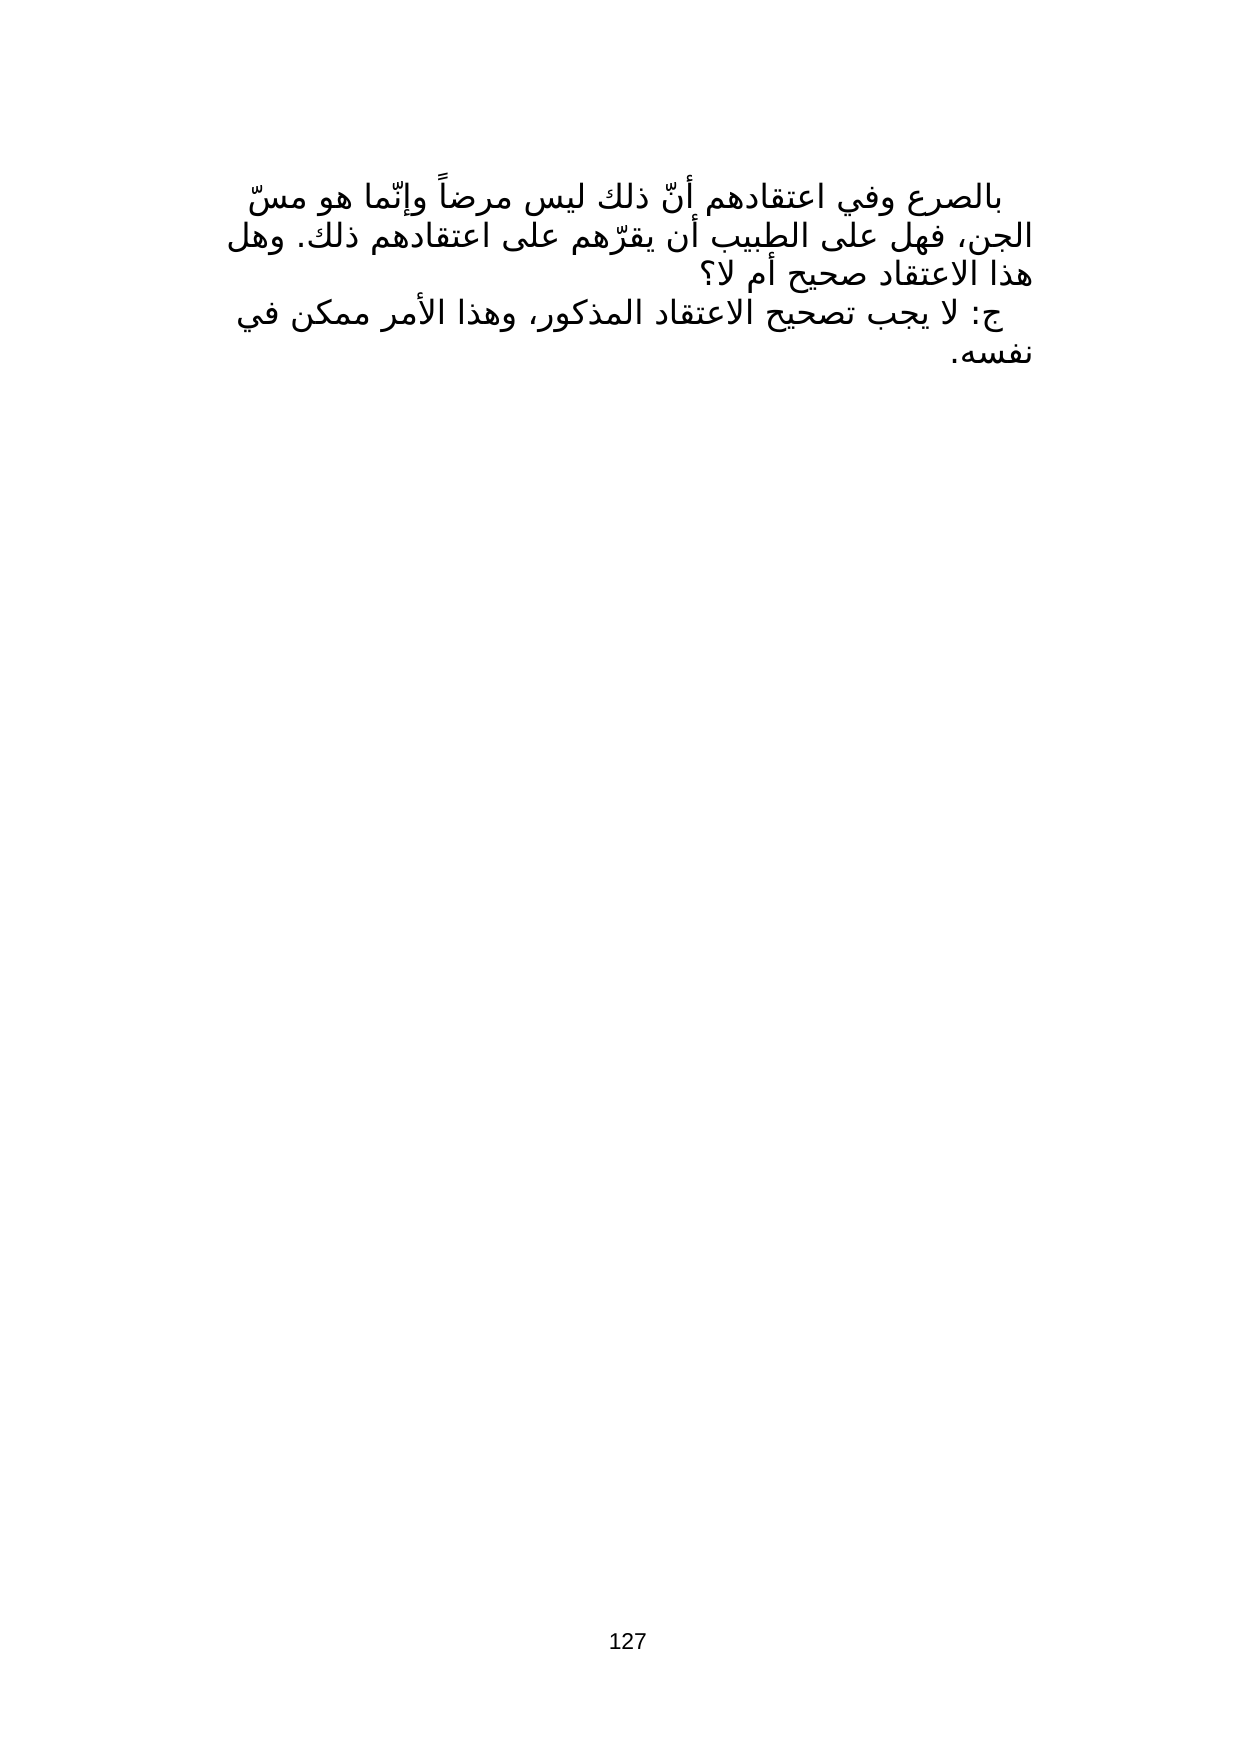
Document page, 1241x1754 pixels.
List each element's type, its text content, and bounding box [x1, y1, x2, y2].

text بالصرع وفي اعتقادهم أنّ ذلك ليس مرضاً وإنّما هو مسّ الجن، فهل على الطبيب أن يقرّهم على اعتقادهم ذلك. وهل هذا الاعتقاد صحيح أم لا؟ [222, 177, 1033, 294]
text ج: لا يجب تصحيح الاعتقاد المذكور، وهذا الأمر ممكن في نفسه. [222, 294, 1033, 371]
